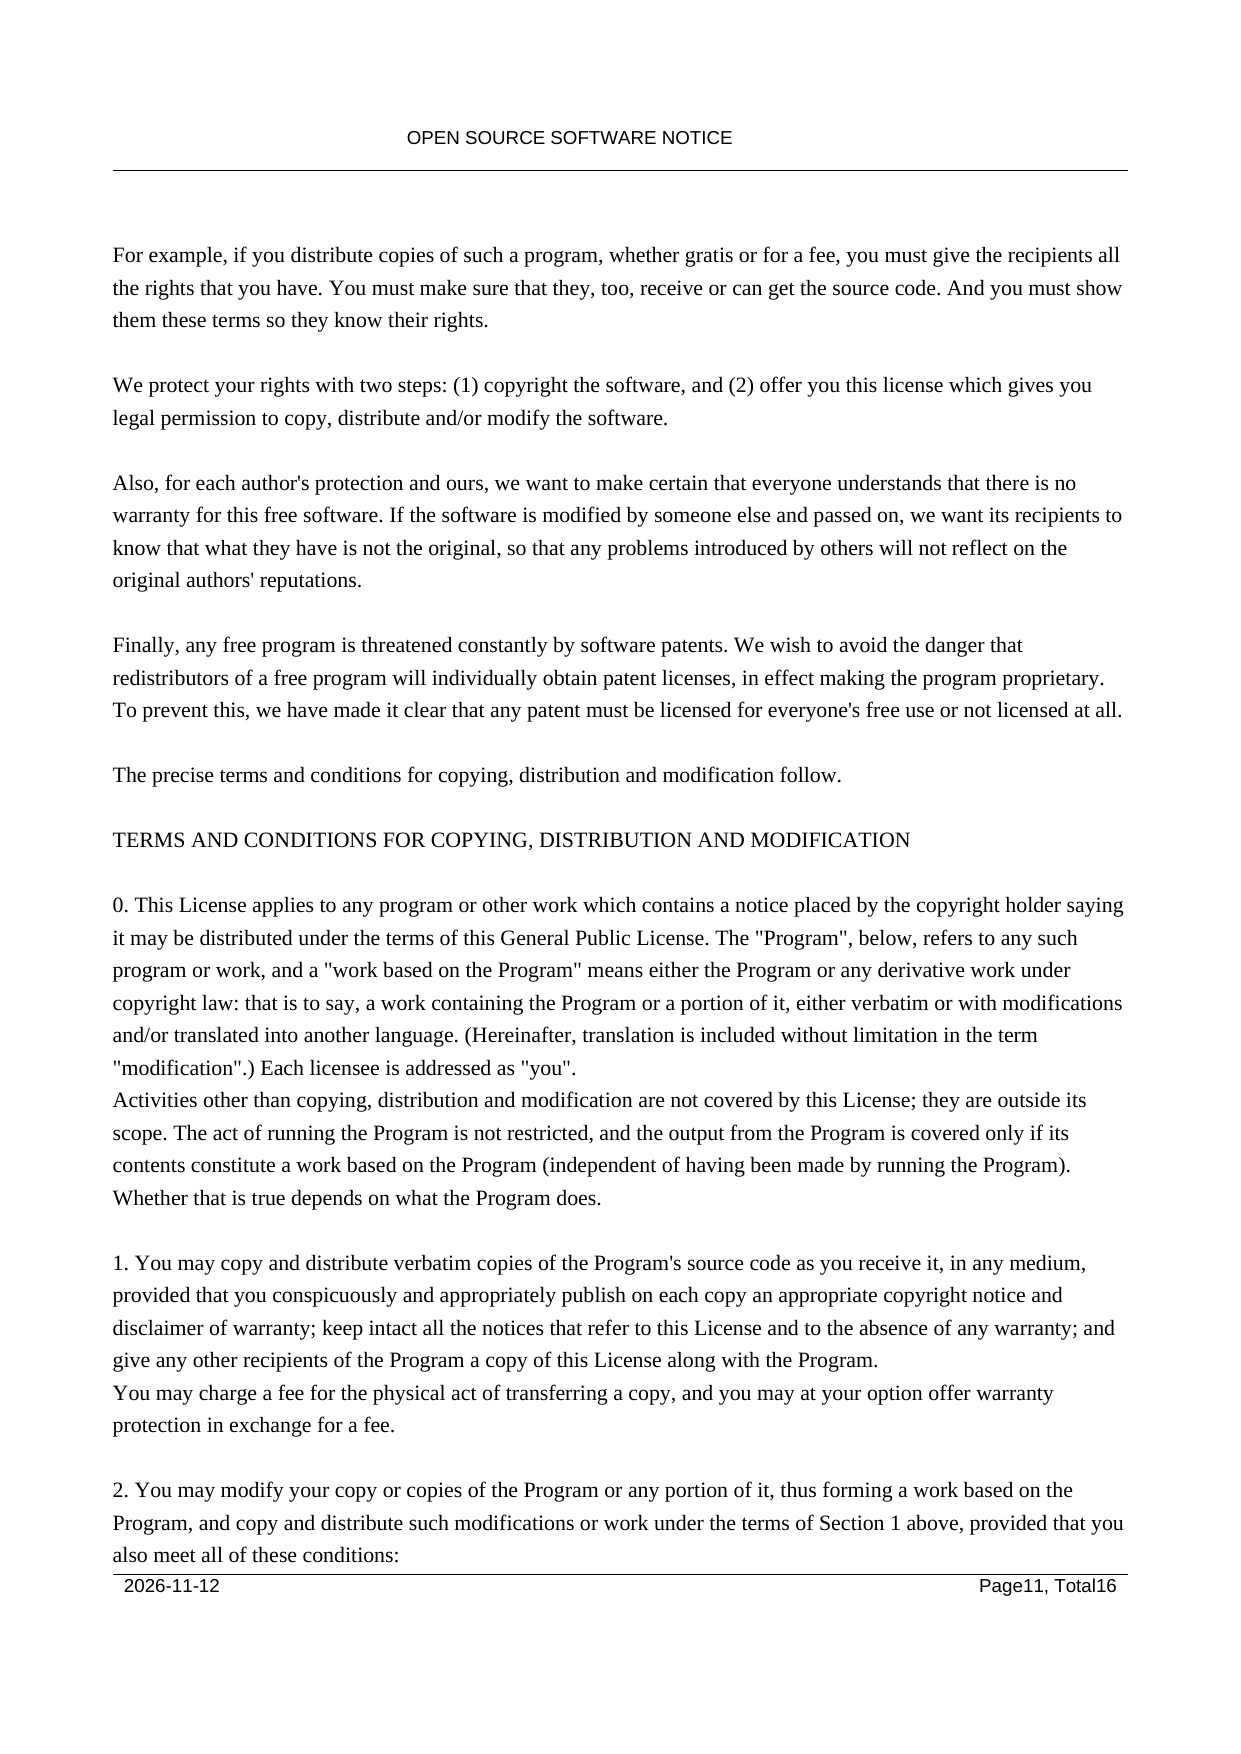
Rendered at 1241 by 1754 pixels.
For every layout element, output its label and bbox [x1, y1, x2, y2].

text [112, 206, 1128, 1571]
